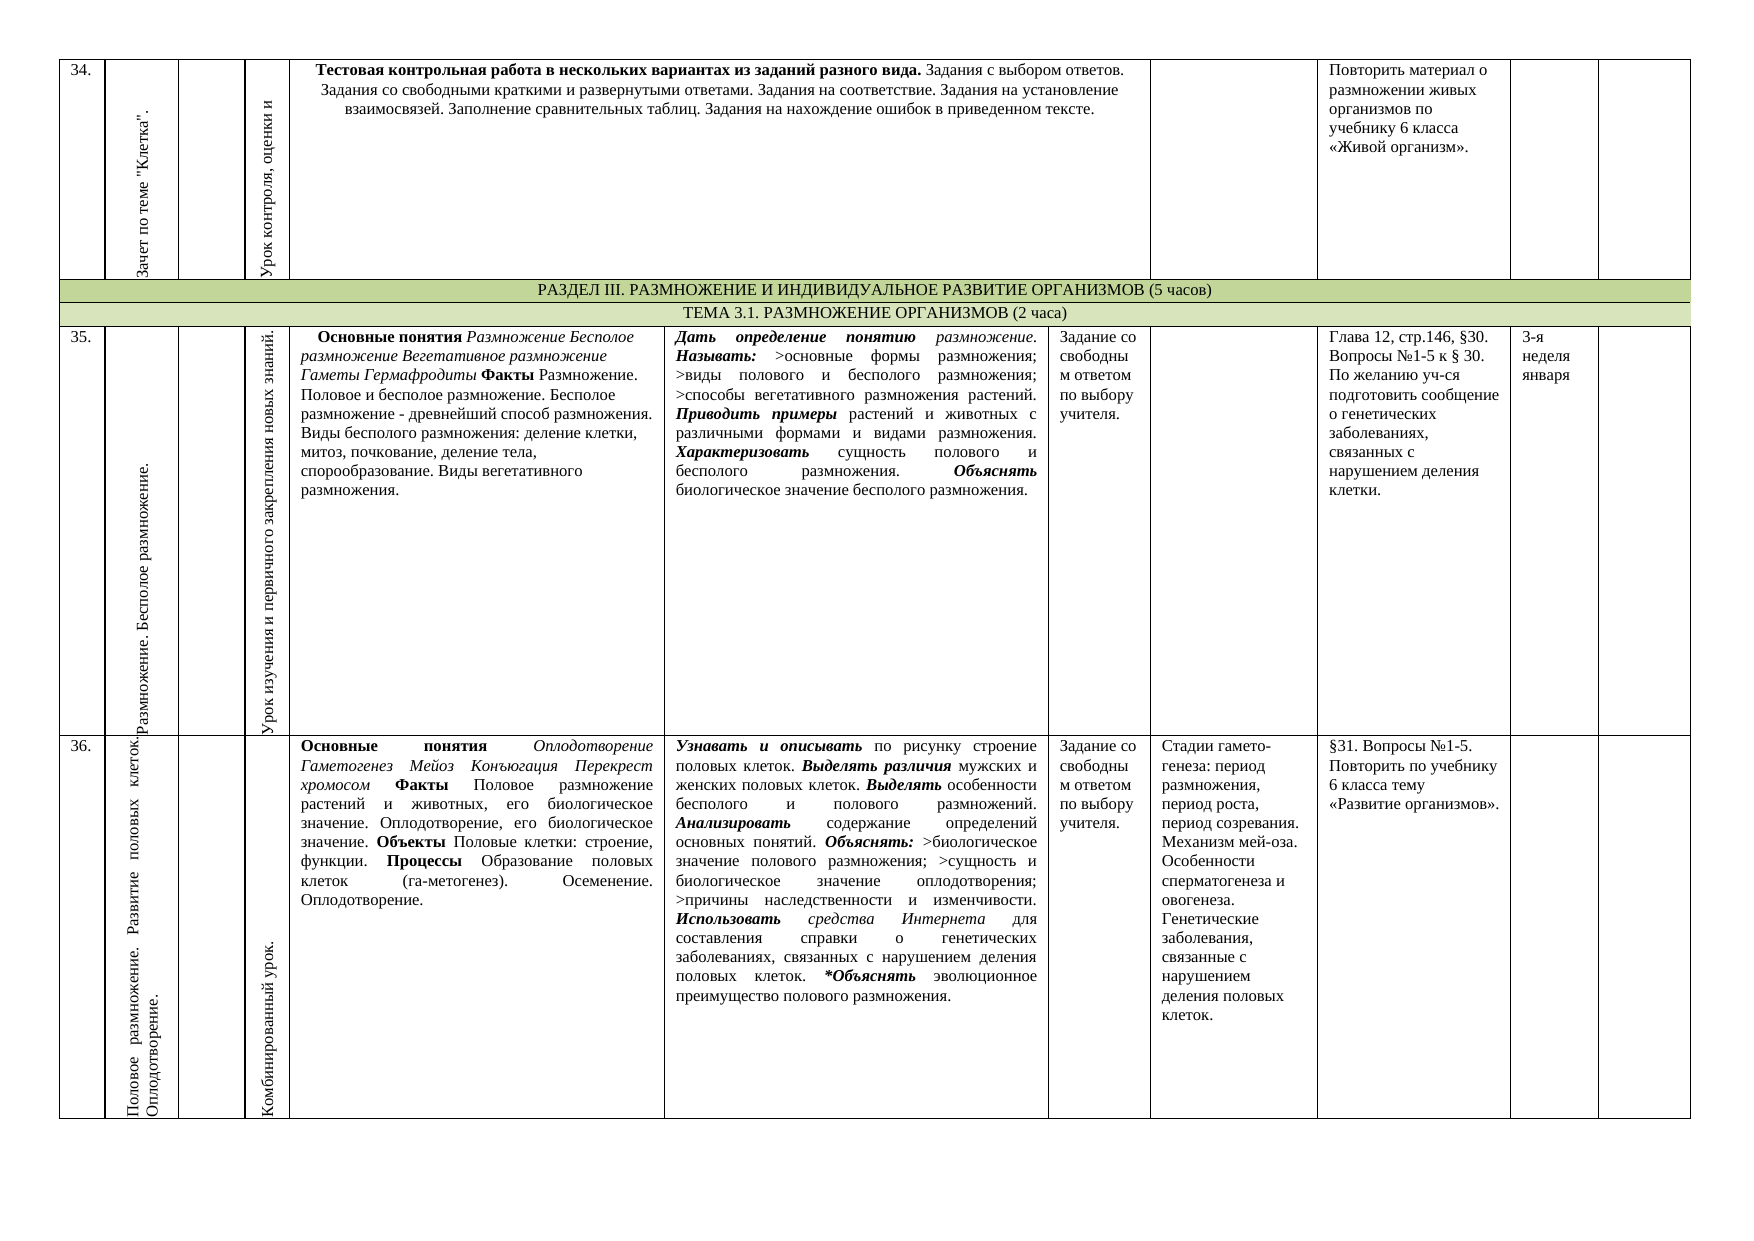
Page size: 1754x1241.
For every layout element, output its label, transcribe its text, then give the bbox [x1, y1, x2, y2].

table_cell [1151, 60, 1317, 279]
table_cell Задание со свободным ответом по выбору учителя. [1049, 327, 1150, 735]
table_cell ТЕМА 3.1. РАЗМНОЖЕНИЕ ОРГАНИЗМОВ (2 часа) [60, 302, 1691, 326]
table_cell Урок изучения и первичного закрепления новых знаний. [246, 327, 289, 735]
table_cell Дать определение понятию размножение. Называть: >основные формы размножения; >виды полового и бесполого размножения; >способы вегетативного размножения растений. Приводить примеры растений и животных с различными формами и видами размножения. Характеризовать сущность полового и бесполого размножения. Объяснять биологическое значение бесполого размножения. [665, 327, 1048, 735]
table_cell §31. Вопросы №1-5. Повторить по учебнику 6 класса тему «Развитие организмов». [1318, 736, 1510, 1118]
table_cell [1511, 736, 1598, 1118]
table_cell [1151, 327, 1317, 735]
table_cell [1049, 736, 1150, 1118]
table_cell Узнавать и описывать по рисунку строение половых клеток. Выделять различия мужских и женских половых клеток. Выделять особенности бесполого и полового размножений. Анализировать содержание определений основных понятий. Объяснять: >биологическое значение полового размножения; >сущность и биологическое значение оплодотворения; >причины наследственности и изменчивости. Использовать средства Интернета для составления справки о генетических заболеваниях, связанных с нарушением деления половых клеток. *Объяснять эволюционное преимущество полового размножения. [665, 736, 1048, 1118]
table_cell 36. [60, 736, 104, 1118]
table_cell [179, 736, 244, 1118]
table_cell Половое размножение. Развитие половых клеток. Оплодотворение. [106, 736, 178, 1118]
table_cell Основные понятия Размножение Бесполое размножение Вегетативное размножение Гаметы Гермафродиты Факты Размножение. Половое и бесполое размножение. Бесполое размножение - древнейший способ размножения. Виды бесполого размножения: деление клетки, митоз, почкование, деление тела, спорообразование. Виды вегетативного размножения. [290, 327, 664, 735]
table_cell Тестовая контрольная работа в нескольких вариантах из заданий разного вида. Задания с выбором ответов. Задания со свободными краткими и развернутыми ответами. Задания на соответствие. Задания на установление взаимосвязей. Заполнение сравнительных таблиц. Задания на нахождение ошибок в приведенном тексте. [290, 60, 1150, 279]
table_cell 3-я неделя января [1511, 327, 1598, 735]
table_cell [246, 736, 289, 1118]
table_cell [1599, 60, 1690, 279]
table_cell Основные понятия Оплодотворение Гаметогенез Мейоз Конъюгация Перекрест хромосом Факты Половое размножение растений и животных, его биологическое значение. Оплодотворение, его биологическое значение. Объекты Половые клетки: строение, функции. Процессы Образование половых клеток (га-метогенез). Осеменение. Оплодотворение. [290, 736, 664, 1118]
table_cell [179, 327, 244, 735]
table_cell [1511, 60, 1598, 279]
table_cell [1599, 736, 1690, 1118]
table_cell Повторить материал о размножении живых организмов по учебнику 6 класса «Живой организм». [1318, 60, 1510, 279]
table_cell Урок контроля, оценки и коррекции знаний. [246, 60, 289, 279]
table_cell Размножение. Бесполое размножение. [106, 327, 178, 735]
table_cell Глава 12, стр.146, §30. Вопросы №1-5 к § 30. По желанию уч-ся подготовить сообщение о генетических заболеваниях, связанных с нарушением деления клетки. [1318, 327, 1510, 735]
table_cell [179, 60, 244, 279]
table_cell [1599, 327, 1690, 735]
table_cell РАЗДЕЛ III. РАЗМНОЖЕНИЕ И ИНДИВИДУАЛЬНОЕ РАЗВИТИЕ ОРГАНИЗМОВ (5 часов) [60, 280, 1691, 302]
table_cell 34. [60, 60, 104, 279]
table_cell Зачет по теме "Клетка". [106, 60, 178, 279]
table_cell Стадии гамето-генеза: период размножения, период роста, период созревания. Механизм мей-оза. Особенности сперматогенеза и овогенеза. Генетические заболевания, связанные с нарушением деления половых клеток. [1151, 736, 1317, 1118]
table_cell 35. [60, 327, 104, 735]
